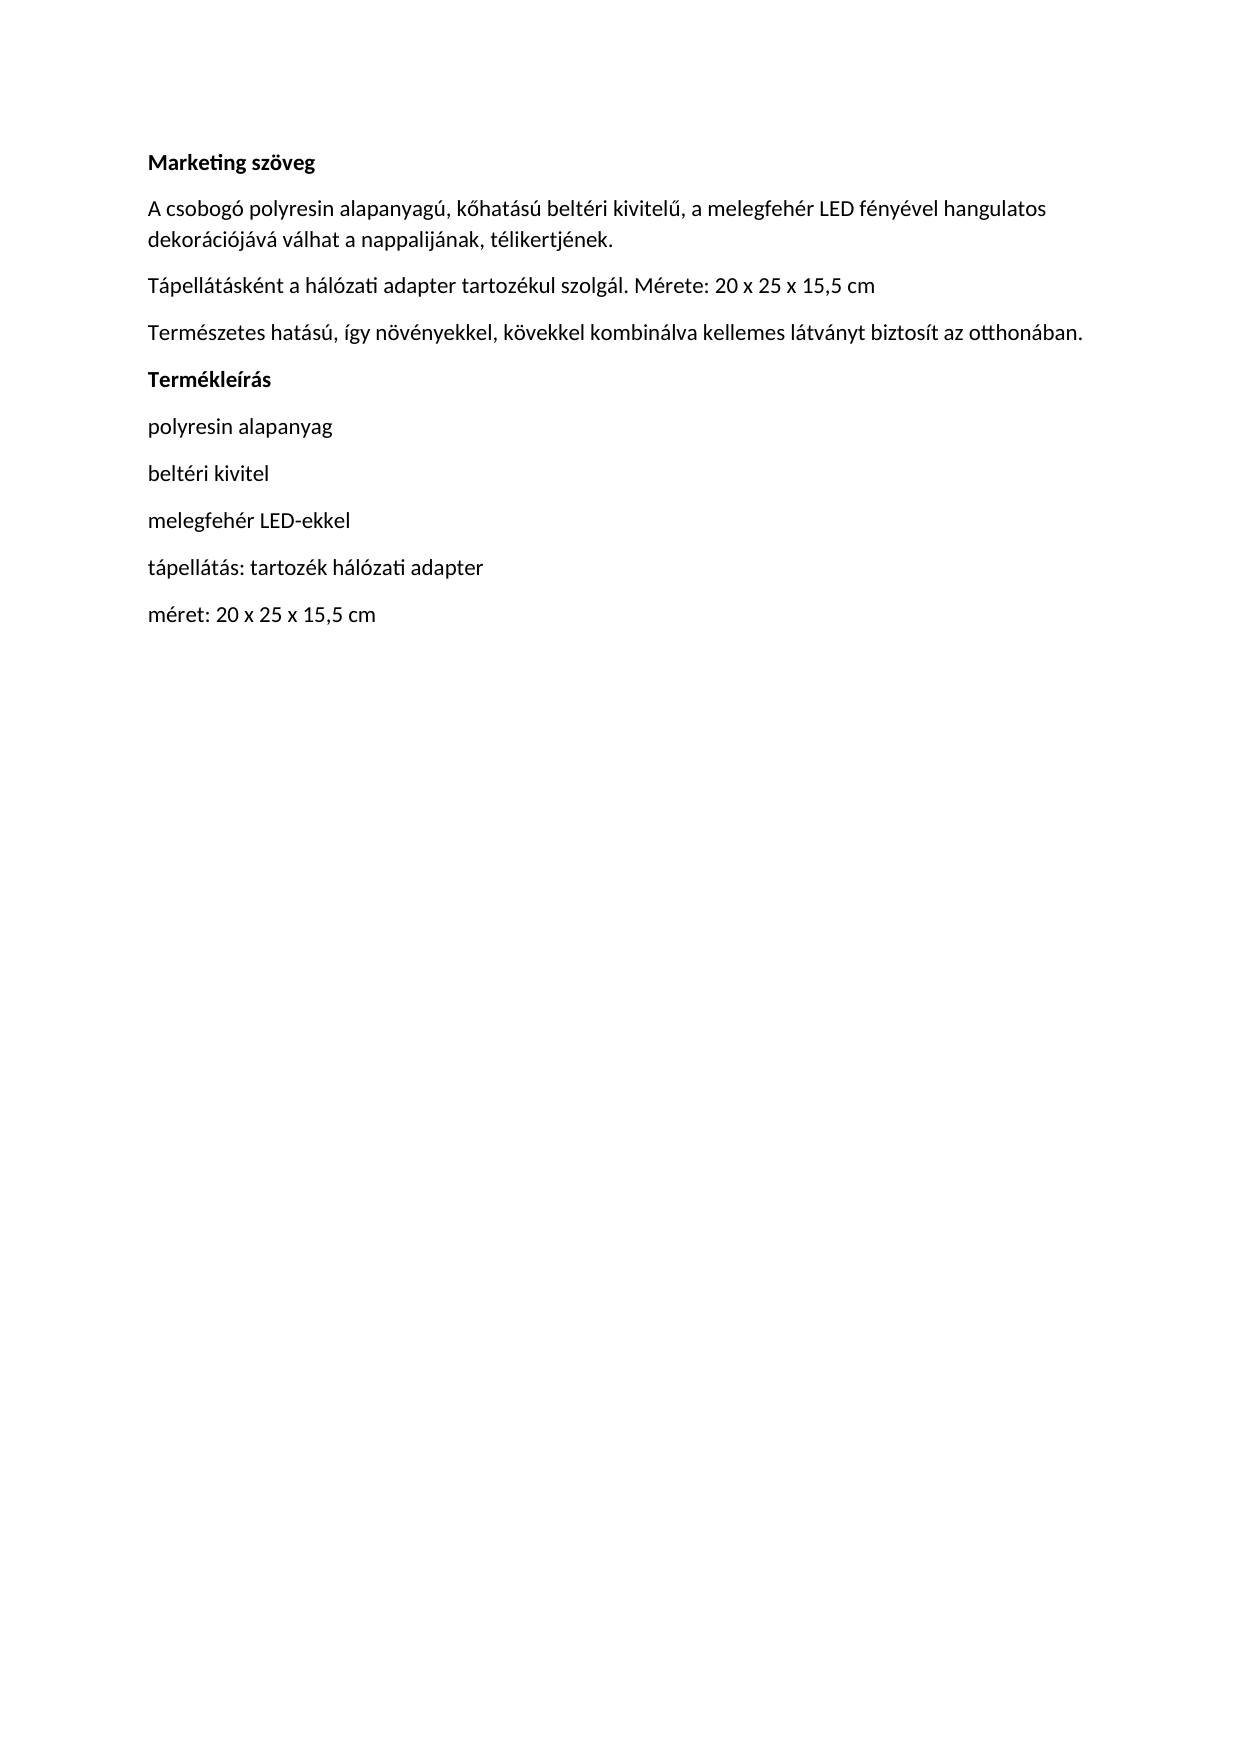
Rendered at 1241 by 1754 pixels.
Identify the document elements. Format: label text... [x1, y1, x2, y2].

text tápellátás: tartozék hálózati adapter [148, 553, 1093, 581]
text beltéri kivitel [148, 459, 1093, 487]
text A csobogó polyresin alapanyagú, kőhatású beltéri kivitelű, a melegfehér LED fényével hangulatos dekorációjává válhat a nappalijának, télikertjének. [148, 194, 1093, 253]
text melegfehér LED-ekkel [148, 506, 1093, 534]
text Termékleírás [148, 365, 1093, 393]
text polyresin alapanyag [148, 412, 1093, 440]
text Tápellátásként a hálózati adapter tartozékul szolgál. Mérete: 20 x 25 x 15,5 cm [148, 272, 1093, 299]
text Természetes hatású, így növényekkel, kövekkel kombinálva kellemes látványt biztosít az otthonában. [148, 318, 1093, 346]
text Marketing szöveg [148, 148, 1093, 176]
text méret: 20 x 25 x 15,5 cm [148, 600, 1093, 628]
